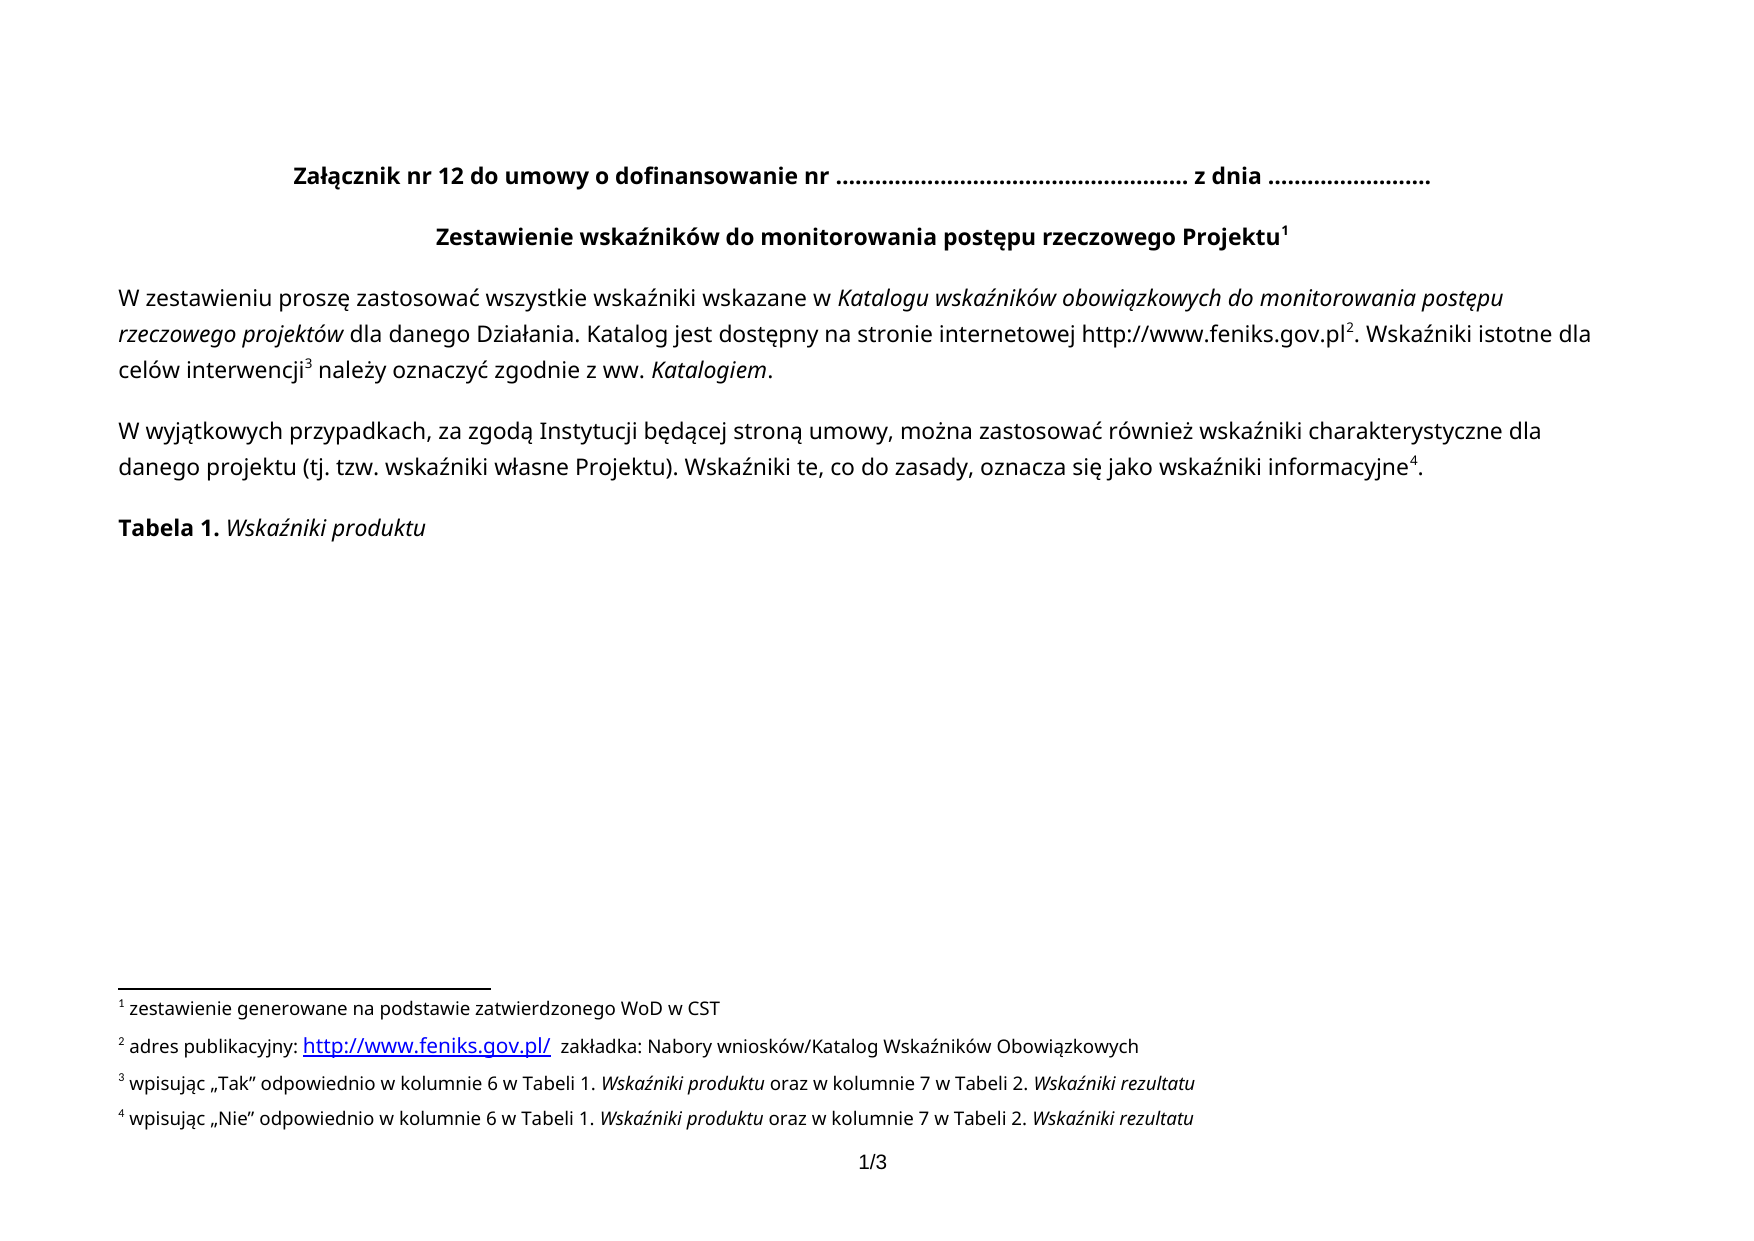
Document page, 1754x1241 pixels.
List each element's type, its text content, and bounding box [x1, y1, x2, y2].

text W zestawieniu proszę zastosować wszystkie wskaźniki wskazane w Katalogu wskaźników obowiązkowych do monitorowania postępu rzeczowego projektów dla danego Działania. Katalog jest dostępny na stronie internetowej http://www.feniks.gov.pl. Wskaźniki istotne dla celów interwencji należy oznaczyć zgodnie z ww. Katalogiem. [118, 282, 1606, 385]
text Zestawienie wskaźników do monitorowania postępu rzeczowego Projektu [118, 221, 1606, 252]
text W wyjątkowych przypadkach, za zgodą Instytucji będącej stroną umowy, można zastosować również wskaźniki charakterystyczne dla danego projektu (tj. tzw. wskaźniki własne Projektu). Wskaźniki te, co do zasady, oznacza się jako wskaźniki informacyjne. [118, 415, 1606, 482]
text Załącznik nr 12 do umowy o dofinansowanie nr ……………………………………………… z dnia ……………………. [118, 160, 1606, 191]
text Tabela 1. Wskaźniki produktu [118, 512, 1606, 543]
